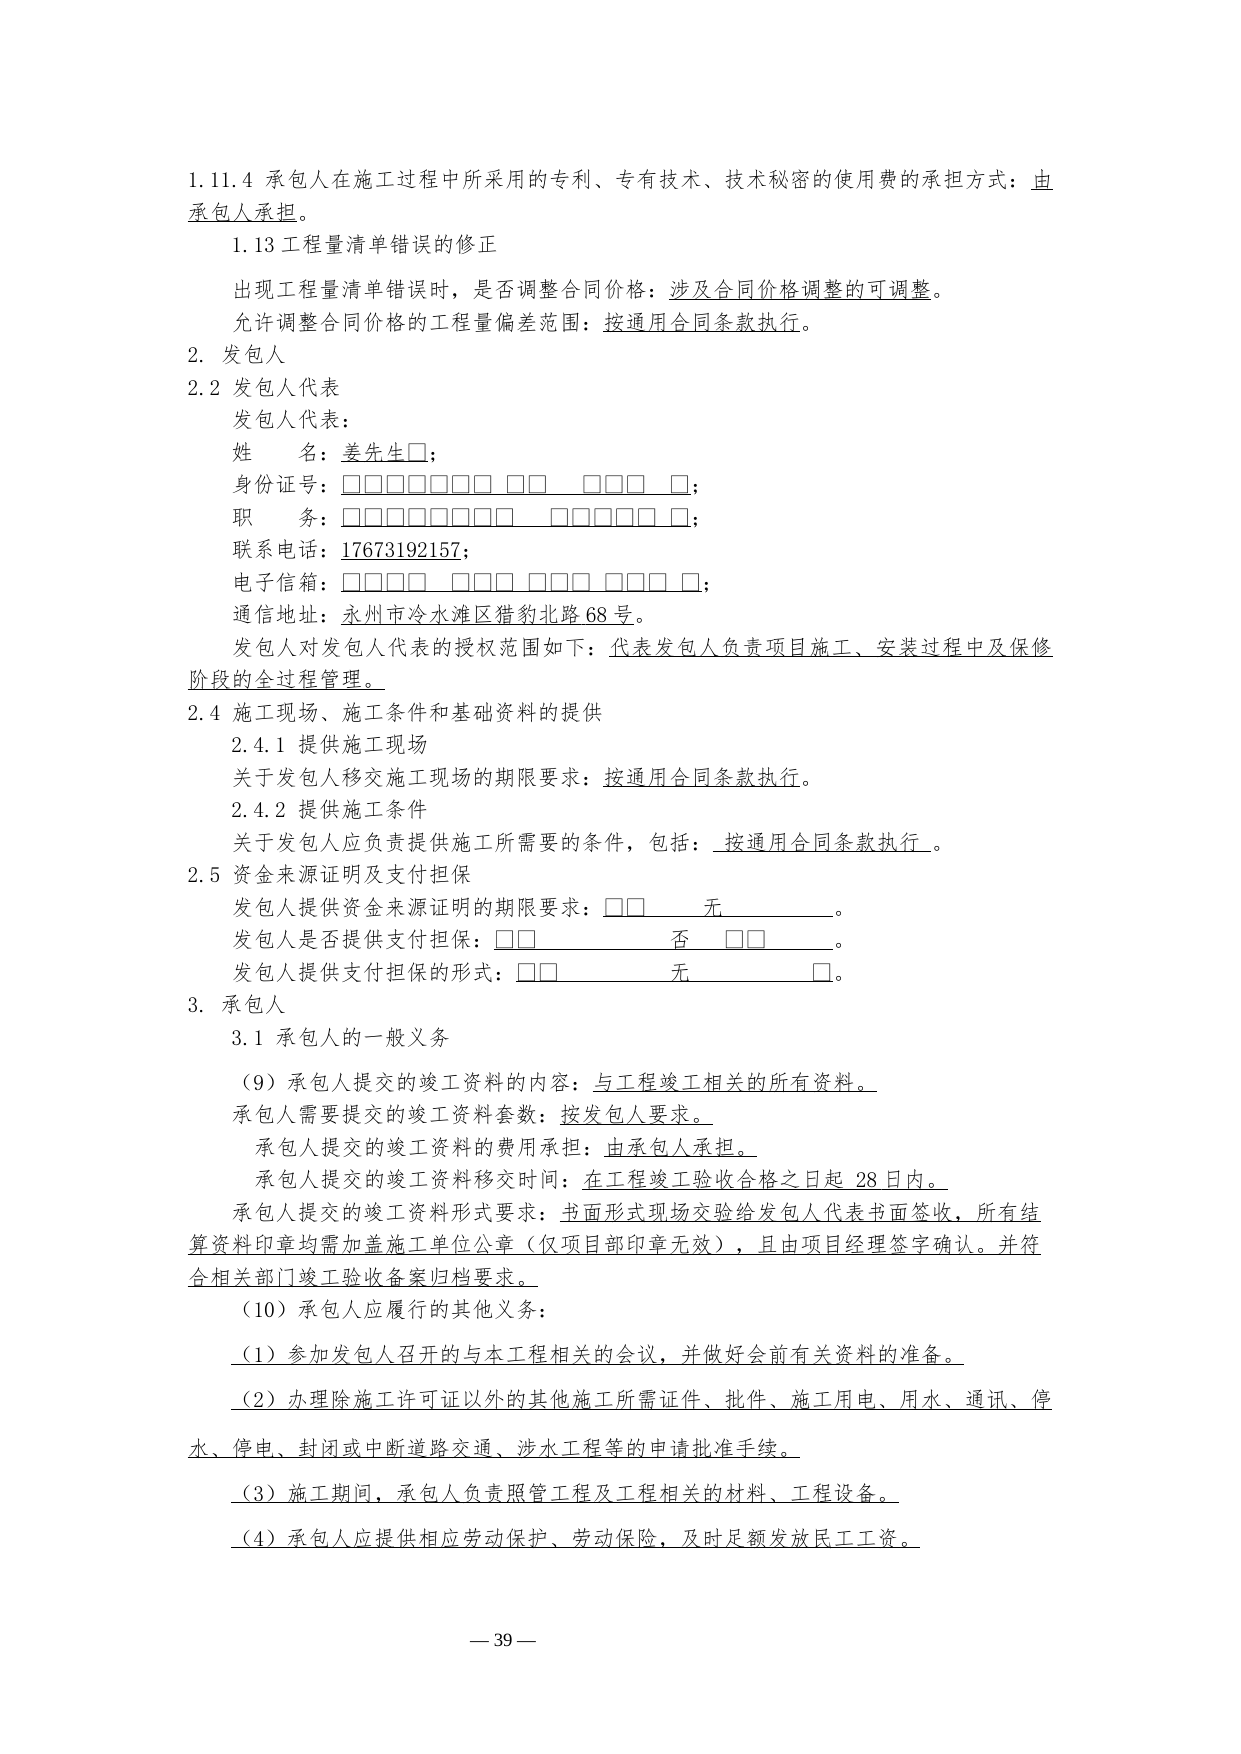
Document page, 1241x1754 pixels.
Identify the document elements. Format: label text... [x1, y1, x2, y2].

text 电子信箱：    ； [187, 564, 1053, 597]
text 承包人需要提交的竣工资料套数：按发包人要求。 [187, 1097, 1053, 1129]
text 出现工程量清单错误时，是否调整合同价格：涉及合同价格调整的可调整。 [187, 272, 1053, 304]
text 2.2 发包人代表 [187, 369, 1053, 402]
text 3.1 承包人的一般义务 [187, 1019, 1053, 1052]
text 2.4 施工现场、施工条件和基础资料的提供 [187, 694, 1053, 727]
text 承包人提交的竣工资料移交时间：在工程竣工验收合格之日起 28日内。 [254, 1162, 1053, 1194]
text 联系电话：17673192157； [187, 532, 1053, 564]
text 发包人代表： [187, 402, 1053, 434]
text 发包人提供资金来源证明的期限要求： 无 。 [187, 889, 1053, 922]
text 通信地址：永州市冷水滩区猎豹北路68号。 [187, 597, 1053, 629]
text 发包人是否提供支付担保： 否  。 [187, 922, 1053, 954]
text 承包人提交的竣工资料形式要求：书面形式现场交验给发包人代表书面签收，所有结算资料印章均需加盖施工单位公章（仅项目部印章无效），且由项目经理签字确认。并符合相关部门竣工验收备案归档要求。 [187, 1194, 1053, 1292]
text （3）施工期间，承包人负责照管工程及工程相关的材料、工程设备。 [187, 1476, 1053, 1508]
text （1）参加发包人召开的与本工程相关的会议，并做好会前有关资料的准备。 [187, 1337, 1053, 1369]
list 承包人应履行的其他义务： [187, 1292, 1053, 1324]
text 1.13工程量清单错误的修正 [187, 227, 1053, 259]
text 2.4.2 提供施工条件 [187, 792, 1053, 824]
text 姓 名：姜先生； [187, 434, 1053, 467]
text 身份证号：   ； [187, 467, 1053, 499]
text 承包人提交的竣工资料的费用承担：由承包人承担。 [254, 1129, 1053, 1162]
text （9）承包人提交的竣工资料的内容：与工程竣工相关的所有资料。 [187, 1064, 1053, 1097]
text （2）办理除施工许可证以外的其他施工所需证件、批件、施工用电、用水、通讯、停水、停电、封闭或中断道路交通、涉水工程等的申请批准手续。 [187, 1382, 1053, 1463]
text 发包人对发包人代表的授权范围如下：代表发包人负责项目施工、安装过程中及保修阶段的全过程管理。 [187, 629, 1053, 694]
text 2. 发包人 [187, 337, 1053, 369]
text 2.4.1 提供施工现场 [187, 727, 1053, 759]
text 3. 承包人 [187, 987, 1053, 1019]
text 发包人提供支付担保的形式： 无 。 [187, 954, 1053, 987]
text 职 务：  ； [187, 499, 1053, 532]
text 允许调整合同价格的工程量偏差范围：按通用合同条款执行。 [187, 304, 1053, 337]
text 2.5 资金来源证明及支付担保 [187, 857, 1053, 889]
text 关于发包人移交施工现场的期限要求：按通用合同条款执行。 [187, 759, 1053, 792]
text （4）承包人应提供相应劳动保护、劳动保险，及时足额发放民工工资。 [187, 1521, 1053, 1553]
text 1.11.4 承包人在施工过程中所采用的专利、专有技术、技术秘密的使用费的承担方式：由承包人承担。 [187, 162, 1053, 227]
text 关于发包人应负责提供施工所需要的条件，包括： 按通用合同条款执行 。 [187, 824, 1053, 857]
